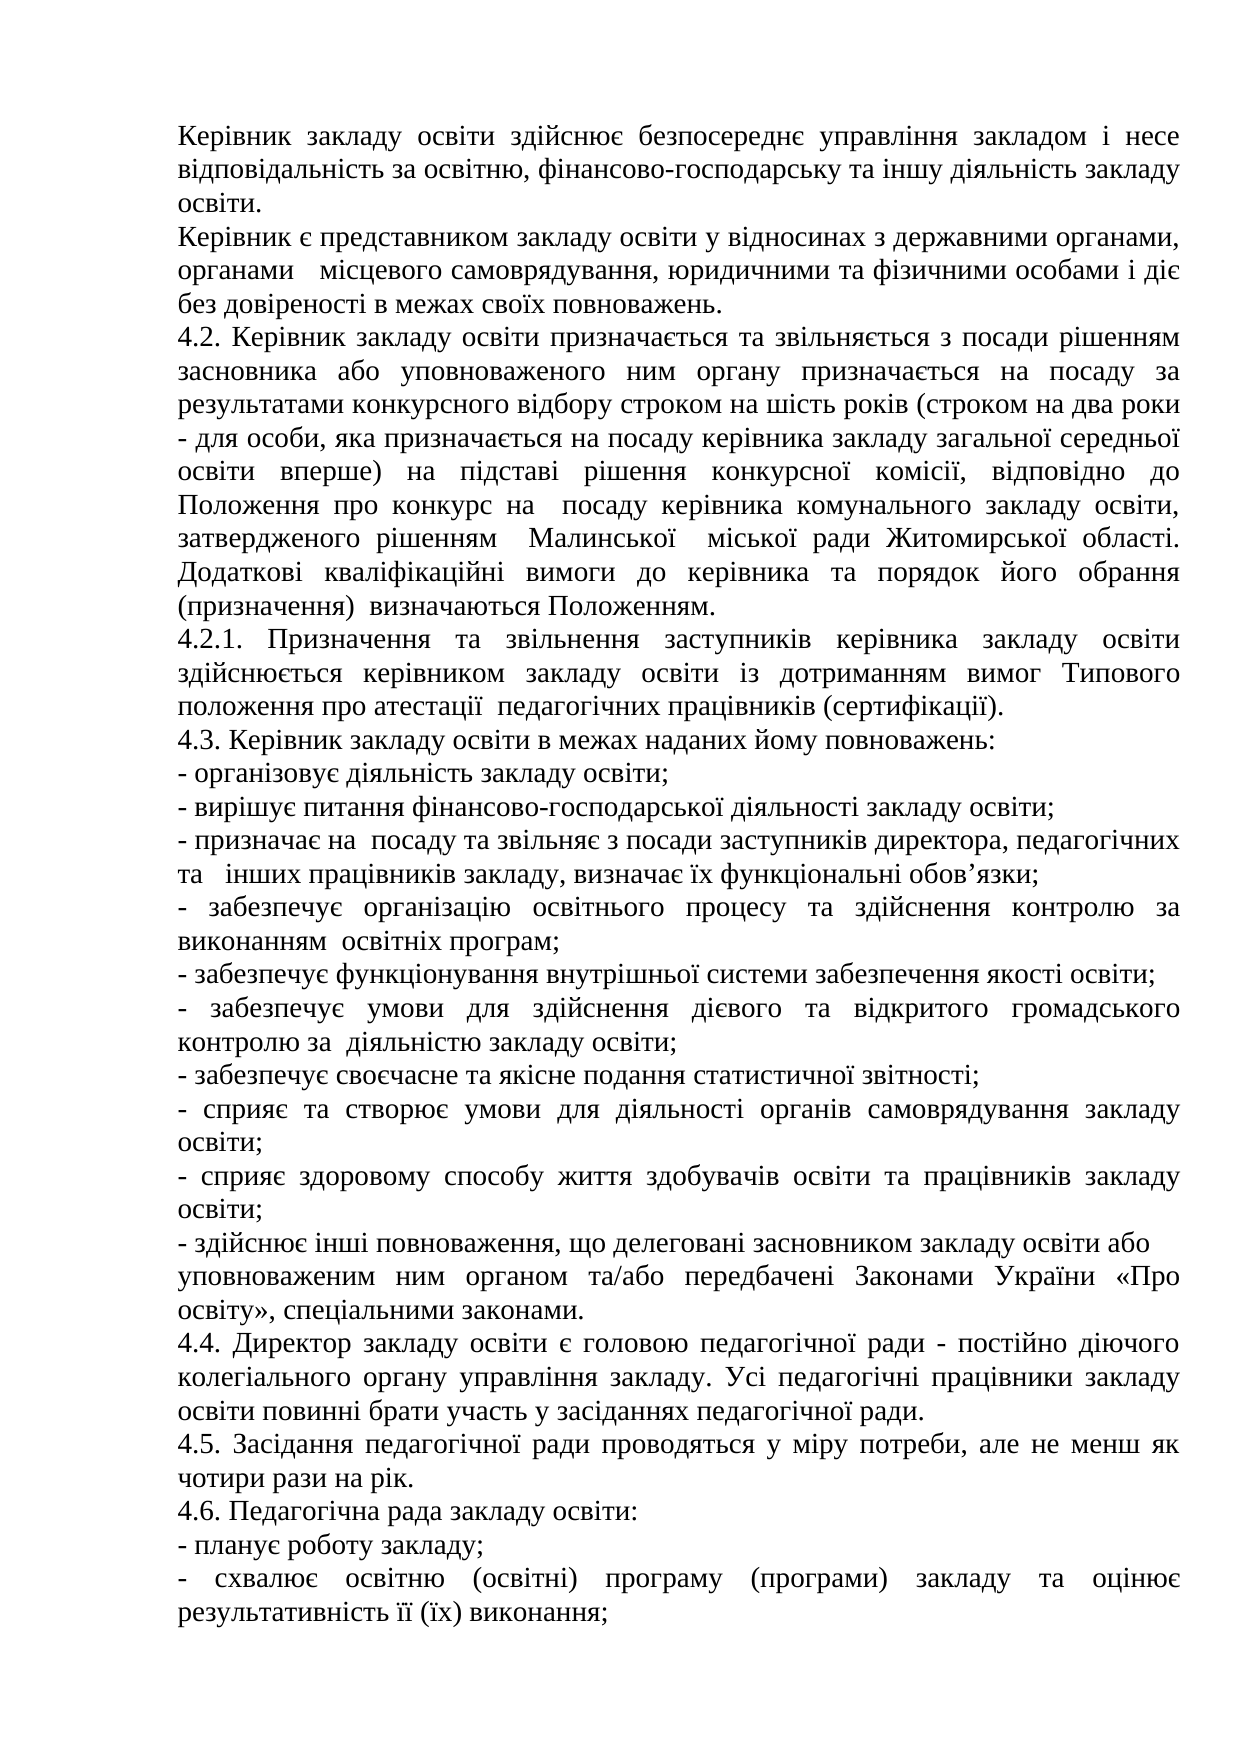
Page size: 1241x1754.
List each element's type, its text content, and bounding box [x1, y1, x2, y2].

text Керівник є представником закладу освіти у відносинах з державними органами, органами місцевого самоврядування, юридичними та фізичними особами і діє без довіреності в межах своїх повноважень. [177, 219, 1181, 319]
text - забезпечує умови для здійснення дієвого та відкритого громадського контролю за діяльністю закладу освіти; [177, 990, 1181, 1057]
text 4.6. Педагогічна рада закладу освіти: [177, 1493, 1181, 1527]
text - сприяє здоровому способу життя здобувачів освіти та працівників закладу освіти; [177, 1158, 1181, 1225]
text - забезпечує організацію освітнього процесу та здійснення контролю за виконанням освітніх програм; [177, 889, 1181, 957]
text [177, 118, 1181, 219]
text 4.2.1. Призначення та звільнення заступників керівника закладу освіти здійснюється керівником закладу освіти із дотриманням вимог Типового положення про атестації педагогічних працівників (сертифікації). [177, 621, 1181, 722]
text - здійснює інші повноваження, що делеговані засновником закладу освіти або [177, 1225, 1181, 1258]
text - планує роботу закладу; [177, 1527, 1181, 1560]
text - схвалює освітню (освітні) програму (програми) закладу та оцінює результативність її (їх) виконання; [177, 1560, 1181, 1627]
text - організовує діяльність закладу освіти; [177, 755, 1181, 789]
text уповноваженим ним органом та/або передбачені Законами України «Про освіту», спеціальними законами. [177, 1258, 1181, 1326]
text - забезпечує функціонування внутрішньої системи забезпечення якості освіти; [177, 957, 1181, 990]
text 4.4. Директор закладу освіти є головою педагогічної ради - постійно діючого колегіального органу управління закладу. Усі педагогічні працівники закладу освіти повинні брати участь у засіданнях педагогічної ради. [177, 1326, 1181, 1426]
text - забезпечує своєчасне та якісне подання статистичної звітності; [177, 1057, 1181, 1091]
text 4.3. Керівник закладу освіти в межах наданих йому повноважень: [177, 722, 1181, 755]
text - вирішує питання фінансово-господарської діяльності закладу освіти; [177, 789, 1181, 822]
text - призначає на посаду та звільняє з посади заступників директора, педагогічних та інших працівників закладу, визначає їх функціональні обов’язки; [177, 822, 1181, 889]
text - сприяє та створює умови для діяльності органів самоврядування закладу освіти; [177, 1091, 1181, 1158]
text 4.5. Засідання педагогічної ради проводяться у міру потреби, але не менш як чотири рази на рік. [177, 1426, 1181, 1493]
text 4.2. Керівник закладу освіти призначається та звільняється з посади рішенням засновника або уповноваженого ним органу призначається на посаду за результатами конкурсного відбору строком на шість років (строком на два роки - для особи, яка призначається на посаду керівника закладу загальної середньої освіти вперше) на підставі рішення конкурсної комісії, відповідно до Положення про конкурс на посаду керівника комунального закладу освіти, затвердженого рішенням Малинської міської ради Житомирської області. Додаткові кваліфікаційні вимоги до керівника та порядок його обрання (призначення) визначаються Положенням. [177, 319, 1181, 621]
